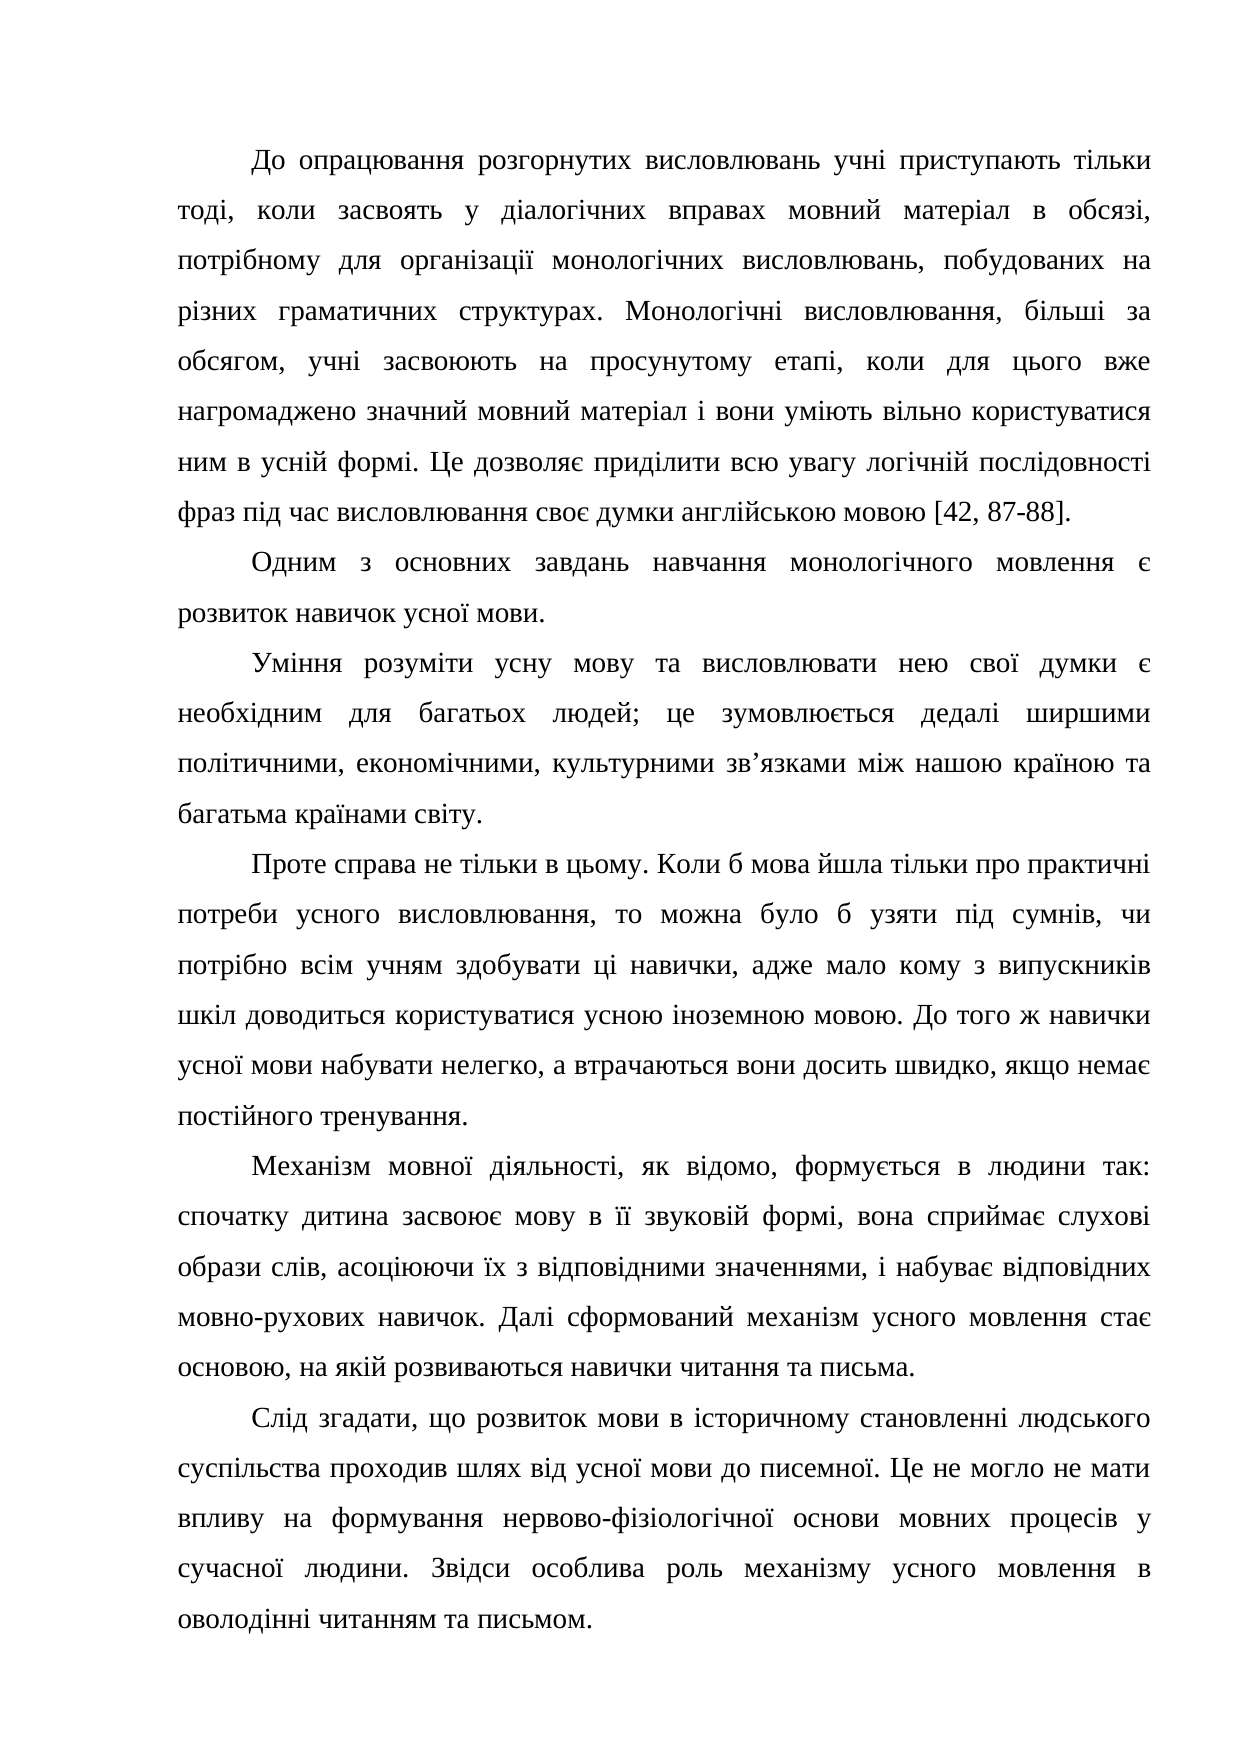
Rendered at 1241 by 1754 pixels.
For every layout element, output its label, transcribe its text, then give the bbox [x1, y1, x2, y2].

text Проте справа не тільки в цьому. Коли б мова йшла тільки про практичні потреби усного висловлювання, то можна було б узяти під сумнів, чи потрібно всім учням здобувати ці навички, адже мало кому з випускників шкіл доводиться користуватися усною іноземною мовою. До того ж навички усної мови набувати нелегко, а втрачаються вони досить швидко, якщо немає постійного тренування. [177, 846, 1152, 1132]
text До опрацювання розгорнутих висловлювань учні приступають тільки тоді, коли засвоять у діалогічних вправах мовний матеріал в обсязі, потрібному для організації монологічних висловлювань, побудованих на різних граматичних структурах. Монологічні висловлювання, більші за обсягом, учні засвоюють на просунутому етапі, коли для цього вже нагромаджено значний мовний матеріал і вони уміють вільно користуватися ним в усній формі. Це дозволяє приділити всю увагу логічній послідовності фраз під час висловлювання своє думки англійською мовою [42, 87-88]. [177, 142, 1152, 528]
text Слід згадати, що розвиток мови в історичному становленні людського суспільства проходив шлях від усної мови до писемної. Це не могло не мати впливу на формування нервово-фізіологічної основи мовних процесів у сучасної людини. Звідси особлива роль механізму усного мовлення в оволодінні читанням та письмом. [177, 1400, 1152, 1635]
text Механізм мовної діяльності, як відомо, формується в людини так: спочатку дитина засвоює мову в її звуковій формі, вона сприймає слухові образи слів, асоціюючи їх з відповідними значеннями, і набуває відповідних мовно-рухових навичок. Далі сформований механізм усного мовлення стає основою, на якій розвиваються навички читання та письма. [177, 1148, 1152, 1383]
text Уміння розуміти усну мову та висловлювати нею свої думки є необхідним для багатьох людей; це зумовлюється дедалі ширшими політичними, економічними, культурними зв’язками між нашою країною та багатьма країнами світу. [177, 645, 1152, 830]
text Одним з основних завдань навчання монологічного мовлення є розвиток навичок усної мови. [177, 544, 1152, 628]
